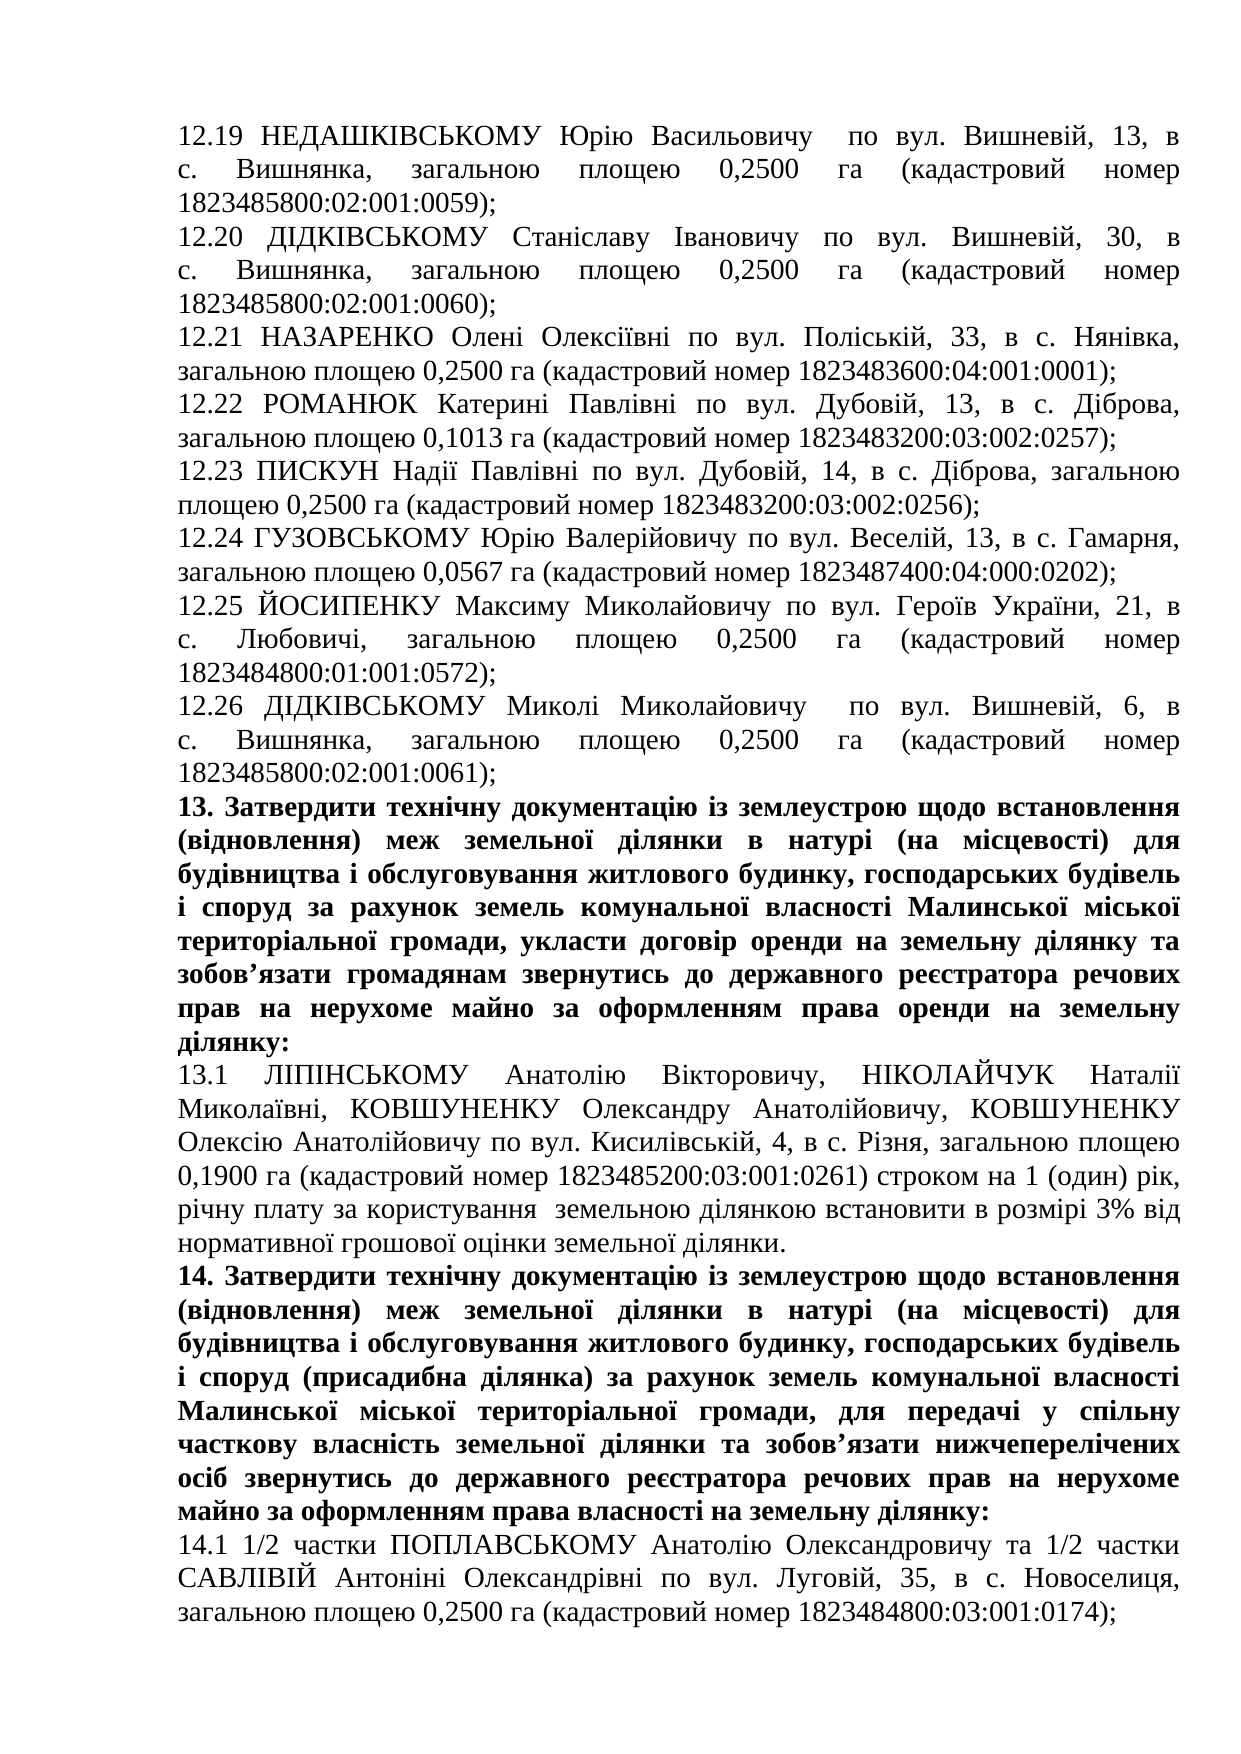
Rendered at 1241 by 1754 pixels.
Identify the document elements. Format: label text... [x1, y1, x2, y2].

text 13.1 ЛІПІНСЬКОМУ Анатолію Вікторовичу, НІКОЛАЙЧУК Наталії Миколаївні, КОВШУНЕНКУ Олександру Анатолійовичу, КОВШУНЕНКУ Олексію Анатолійовичу по вул. Кисилівській, 4, в с. Різня, загальною площею 0,1900 га (кадастровий номер 1823485200:03:001:0261) строком на 1 (один) рік, річну плату за користування земельною ділянкою встановити в розмірі 3% від нормативної грошової оцінки земельної ділянки. [177, 1057, 1181, 1258]
text 13. Затвердити технічну документацію із землеустрою щодо встановлення (відновлення) меж земельної ділянки в натурі (на місцевості) для будівництва і обслуговування житлового будинку, господарських будівель і споруд за рахунок земель комунальної власності Малинської міської територіальної громади, укласти договір оренди на земельну ділянку та зобов’язати громадянам звернутись до державного реєстратора речових прав на нерухоме майно за оформленням права оренди на земельну ділянку: [177, 789, 1181, 1057]
text 12.25 ЙОСИПЕНКУ Максиму Миколайовичу по вул. Героїв України, 21, в с. Любовичі, загальною площею 0,2500 га (кадастровий номер 1823484800:01:001:0572); [177, 588, 1181, 688]
text 12.23 ПИСКУН Надії Павлівні по вул. Дубовій, 14, в с. Діброва, загальною площею 0,2500 га (кадастровий номер 1823483200:03:002:0256); [177, 453, 1181, 521]
text 12.21 НАЗАРЕНКО Олені Олексіївні по вул. Поліській, 33, в с. Нянівка, загальною площею 0,2500 га (кадастровий номер 1823483600:04:001:0001); [177, 319, 1181, 386]
text 12.26 ДІДКІВСЬКОМУ Миколі Миколайовичу по вул. Вишневій, 6, в с. Вишнянка, загальною площею 0,2500 га (кадастровий номер 1823485800:02:001:0061); [177, 688, 1181, 789]
text 12.22 РОМАНЮК Катерині Павлівні по вул. Дубовій, 13, в с. Діброва, загальною площею 0,1013 га (кадастровий номер 1823483200:03:002:0257); [177, 386, 1181, 453]
text 12.24 ГУЗОВСЬКОМУ Юрію Валерійовичу по вул. Веселій, 13, в с. Гамарня, загальною площею 0,0567 га (кадастровий номер 1823487400:04:000:0202); [177, 521, 1181, 588]
text 12.19 НЕДАШКІВСЬКОМУ Юрію Васильовичу по вул. Вишневій, 13, в с. Вишнянка, загальною площею 0,2500 га (кадастровий номер 1823485800:02:001:0059); [177, 118, 1181, 219]
text 12.20 ДІДКІВСЬКОМУ Станіславу Івановичу по вул. Вишневій, 30, в с. Вишнянка, загальною площею 0,2500 га (кадастровий номер 1823485800:02:001:0060); [177, 219, 1181, 319]
text 14.1 1/2 частки ПОПЛАВСЬКОМУ Анатолію Олександровичу та 1/2 частки САВЛІВІЙ Антоніні Олександрівні по вул. Луговій, 35, в с. Новоселиця, загальною площею 0,2500 га (кадастровий номер 1823484800:03:001:0174); [177, 1527, 1181, 1627]
text 14. Затвердити технічну документацію із землеустрою щодо встановлення (відновлення) меж земельної ділянки в натурі (на місцевості) для будівництва і обслуговування житлового будинку, господарських будівель і споруд (присадибна ділянка) за рахунок земель комунальної власності Малинської міської територіальної громади, для передачі у спільну часткову власність земельної ділянки та зобов’язати нижчеперелічених осіб звернутись до державного реєстратора речових прав на нерухоме майно за оформленням права власності на земельну ділянку: [177, 1258, 1181, 1527]
